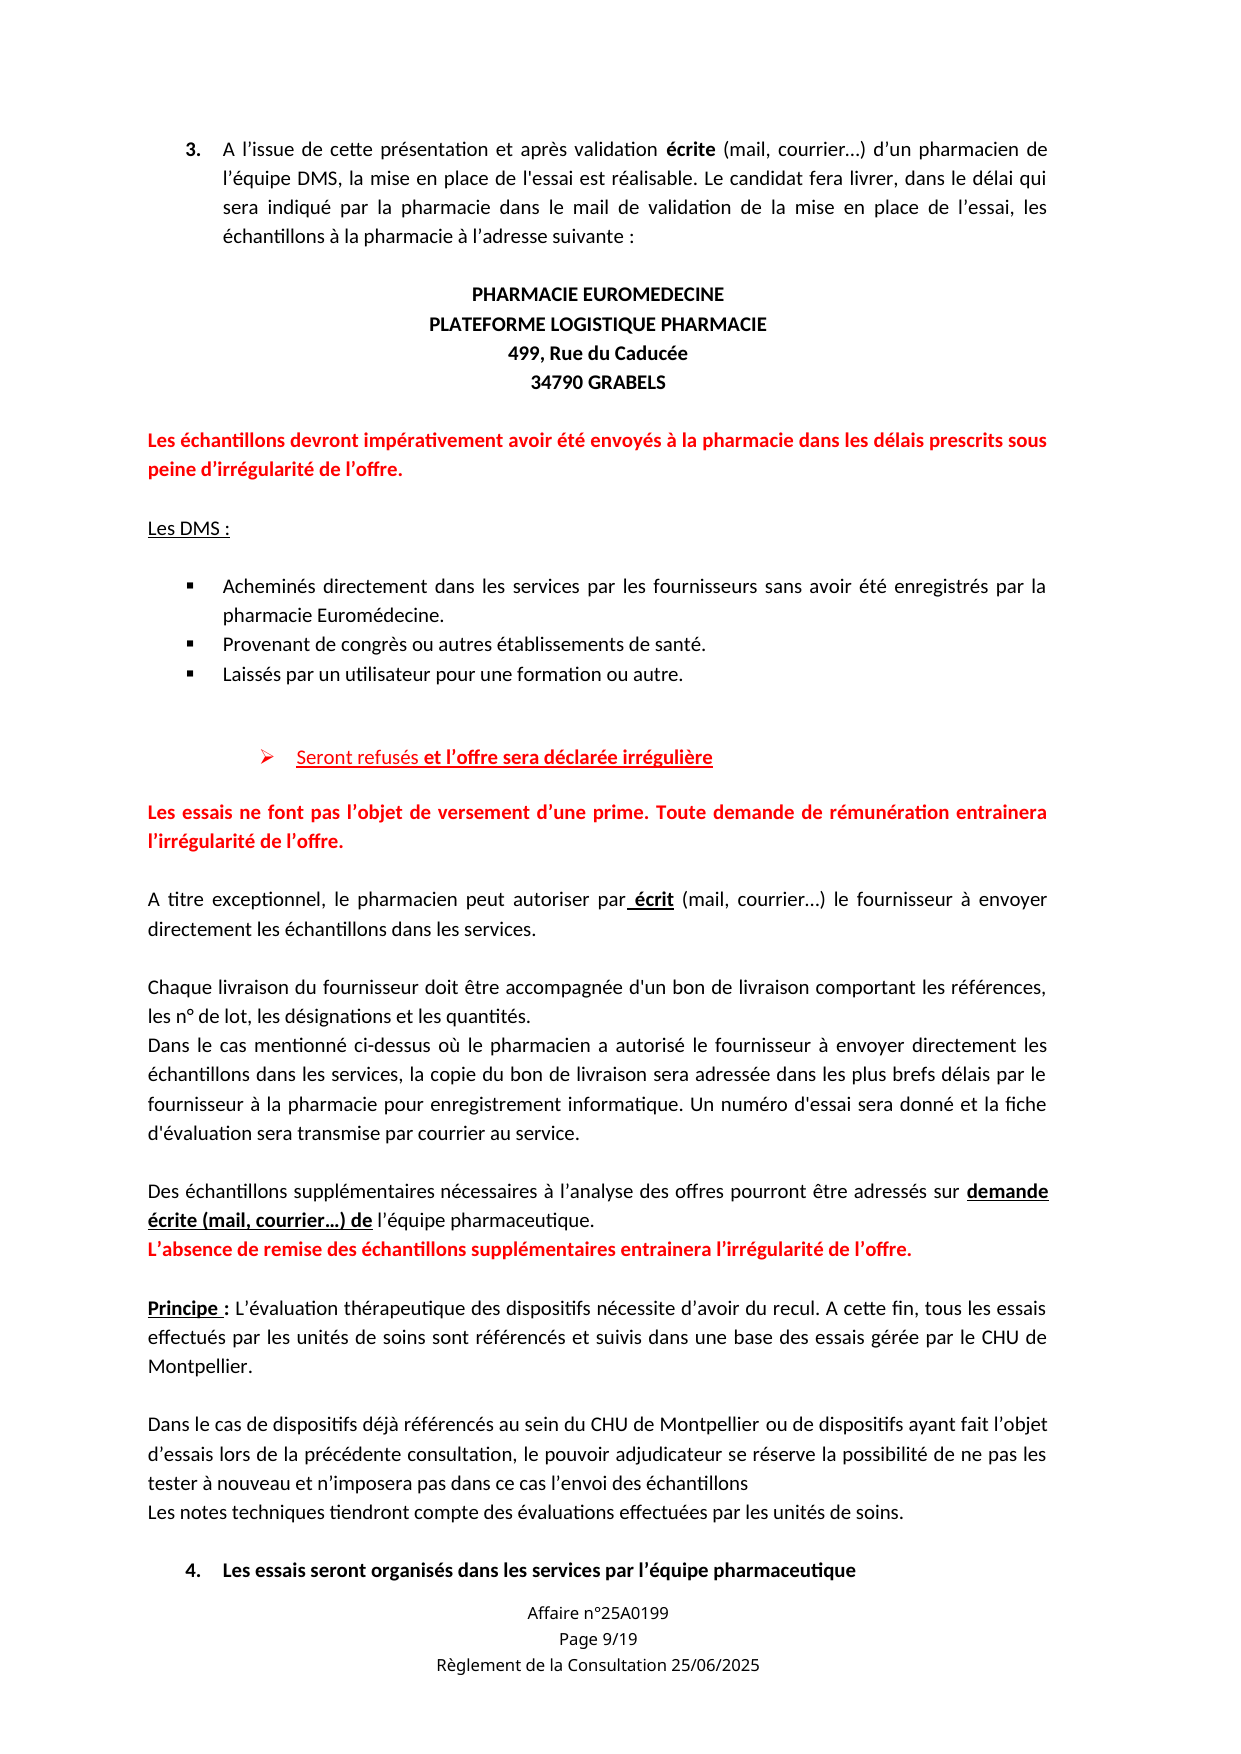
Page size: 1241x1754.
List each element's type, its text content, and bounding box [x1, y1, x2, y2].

text 34790 GRABELS [148, 369, 1048, 394]
list Provenant de congrès ou autres établissements de santé. [185, 632, 1048, 657]
list Laissés par un utilisateur pour une formation ou autre. [185, 661, 1048, 686]
list A l’issue de cette présentation et après validation écrite (mail, courrier…) d’un pharmacien de l’équipe DMS, la mise en place de l'essai est réalisable. Le candidat fera livrer, dans le délai qui sera indiqué par la pharmacie dans le mail de validation de la mise en place de l’essai, les échantillons à la pharmacie à l’adresse suivante : [185, 136, 1048, 249]
text Principe : L’évaluation thérapeutique des dispositifs nécessite d’avoir du recul. A cette fin, tous les essais effectués par les unités de soins sont référencés et suivis dans une base des essais gérée par le CHU de Montpellier. [148, 1295, 1048, 1379]
text Les essais ne font pas l’objet de versement d’une prime. Toute demande de rémunération entrainera l’irrégularité de l’offre. [148, 799, 1048, 854]
text PHARMACIE EUROMEDECINE [148, 282, 1048, 307]
text Des échantillons supplémentaires nécessaires à l’analyse des offres pourront être adressés sur demande écrite (mail, courrier…) de l’équipe pharmaceutique. [148, 1178, 1048, 1233]
text L’absence de remise des échantillons supplémentaires entrainera l’irrégularité de l’offre. [148, 1237, 1048, 1262]
list Seront refusés et l’offre sera déclarée irrégulière [259, 744, 1048, 770]
text Les échantillons devront impérativement avoir été envoyés à la pharmacie dans les délais prescrits sous peine d’irrégularité de l’offre. [148, 427, 1048, 482]
text PLATEFORME LOGISTIQUE PHARMACIE [148, 311, 1048, 336]
list Les essais seront organisés dans les services par l’équipe pharmaceutique [185, 1557, 1048, 1583]
text Les DMS : [148, 515, 1048, 540]
list Acheminés directement dans les services par les fournisseurs sans avoir été enregistrés par la pharmacie Euromédecine. [185, 573, 1048, 628]
text Les notes techniques tiendront compte des évaluations effectuées par les unités de soins. [148, 1499, 1048, 1524]
text A titre exceptionnel, le pharmacien peut autoriser par écrit (mail, courrier…) le fournisseur à envoyer directement les échantillons dans les services. [148, 887, 1048, 941]
text 499, Rue du Caducée [148, 340, 1048, 365]
text Dans le cas mentionné ci-dessus où le pharmacien a autorisé le fournisseur à envoyer directement les échantillons dans les services, la copie du bon de livraison sera adressée dans les plus brefs délais par le fournisseur à la pharmacie pour enregistrement informatique. Un numéro d'essai sera donné et la fiche d'évaluation sera transmise par courrier au service. [148, 1032, 1048, 1145]
text Chaque livraison du fournisseur doit être accompagnée d'un bon de livraison comportant les références, les n° de lot, les désignations et les quantités. [148, 974, 1048, 1029]
text Dans le cas de dispositifs déjà référencés au sein du CHU de Montpellier ou de dispositifs ayant fait l’objet d’essais lors de la précédente consultation, le pouvoir adjudicateur se réserve la possibilité de ne pas les tester à nouveau et n’imposera pas dans ce cas l’envoi des échantillons [148, 1412, 1048, 1495]
